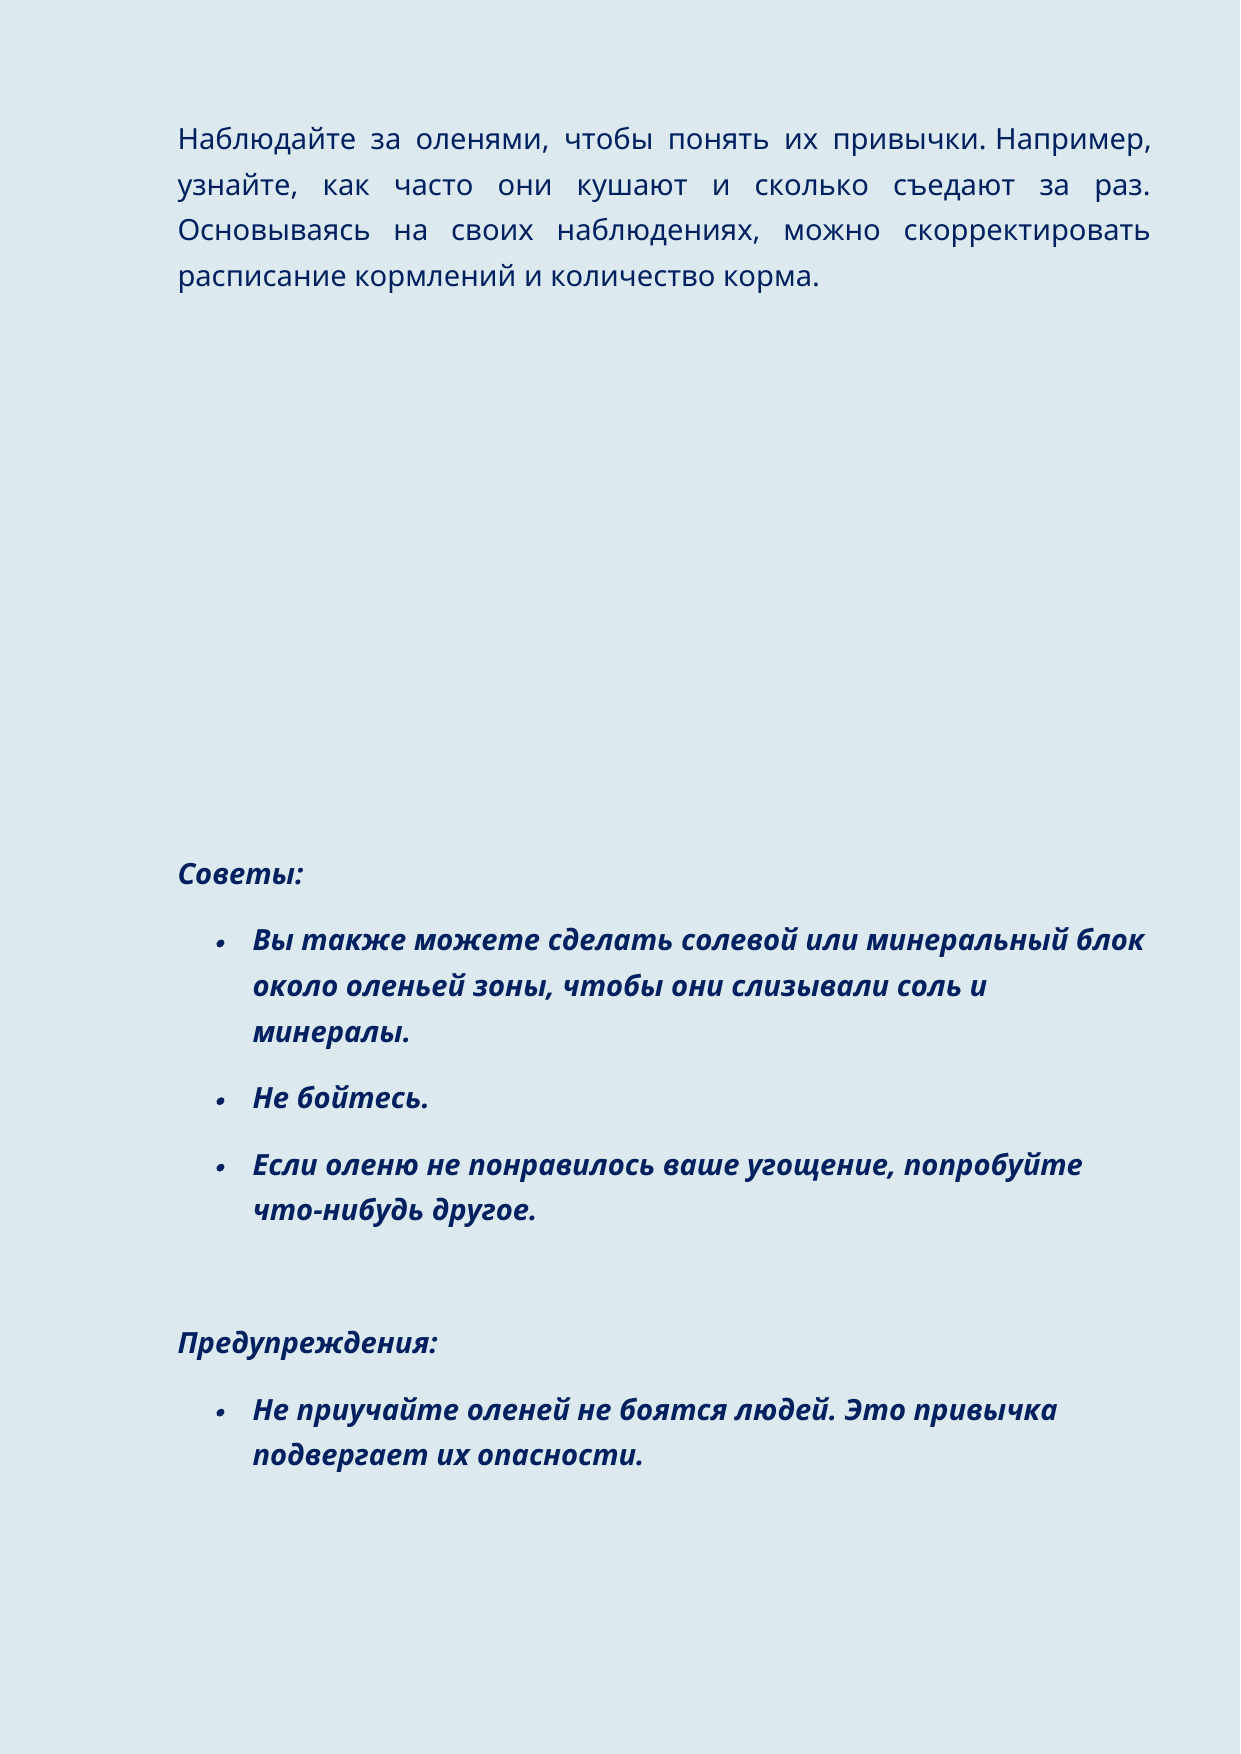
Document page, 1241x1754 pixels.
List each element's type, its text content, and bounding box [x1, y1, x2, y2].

text Наблюдайте за оленями, чтобы понять их привычки. Например, узнайте, как часто они кушают и сколько съедают за раз. Основываясь на своих наблюдениях, можно скорректировать расписание кормлений и количество корма. [177, 118, 1152, 295]
list Не бойтесь. [215, 1077, 1152, 1117]
list Не приучайте оленей не боятся людей. Это привычка подвергает их опасности. [215, 1389, 1152, 1474]
list Вы также можете сделать солевой или минеральный блок около оленьей зоны, чтобы они слизывали соль и минералы. [215, 919, 1152, 1051]
list Если оленю не понравилось ваше угощение, попробуйте что-нибудь другое. [215, 1144, 1152, 1229]
text Советы: [177, 853, 1152, 893]
text Предупреждения: [177, 1322, 1152, 1362]
